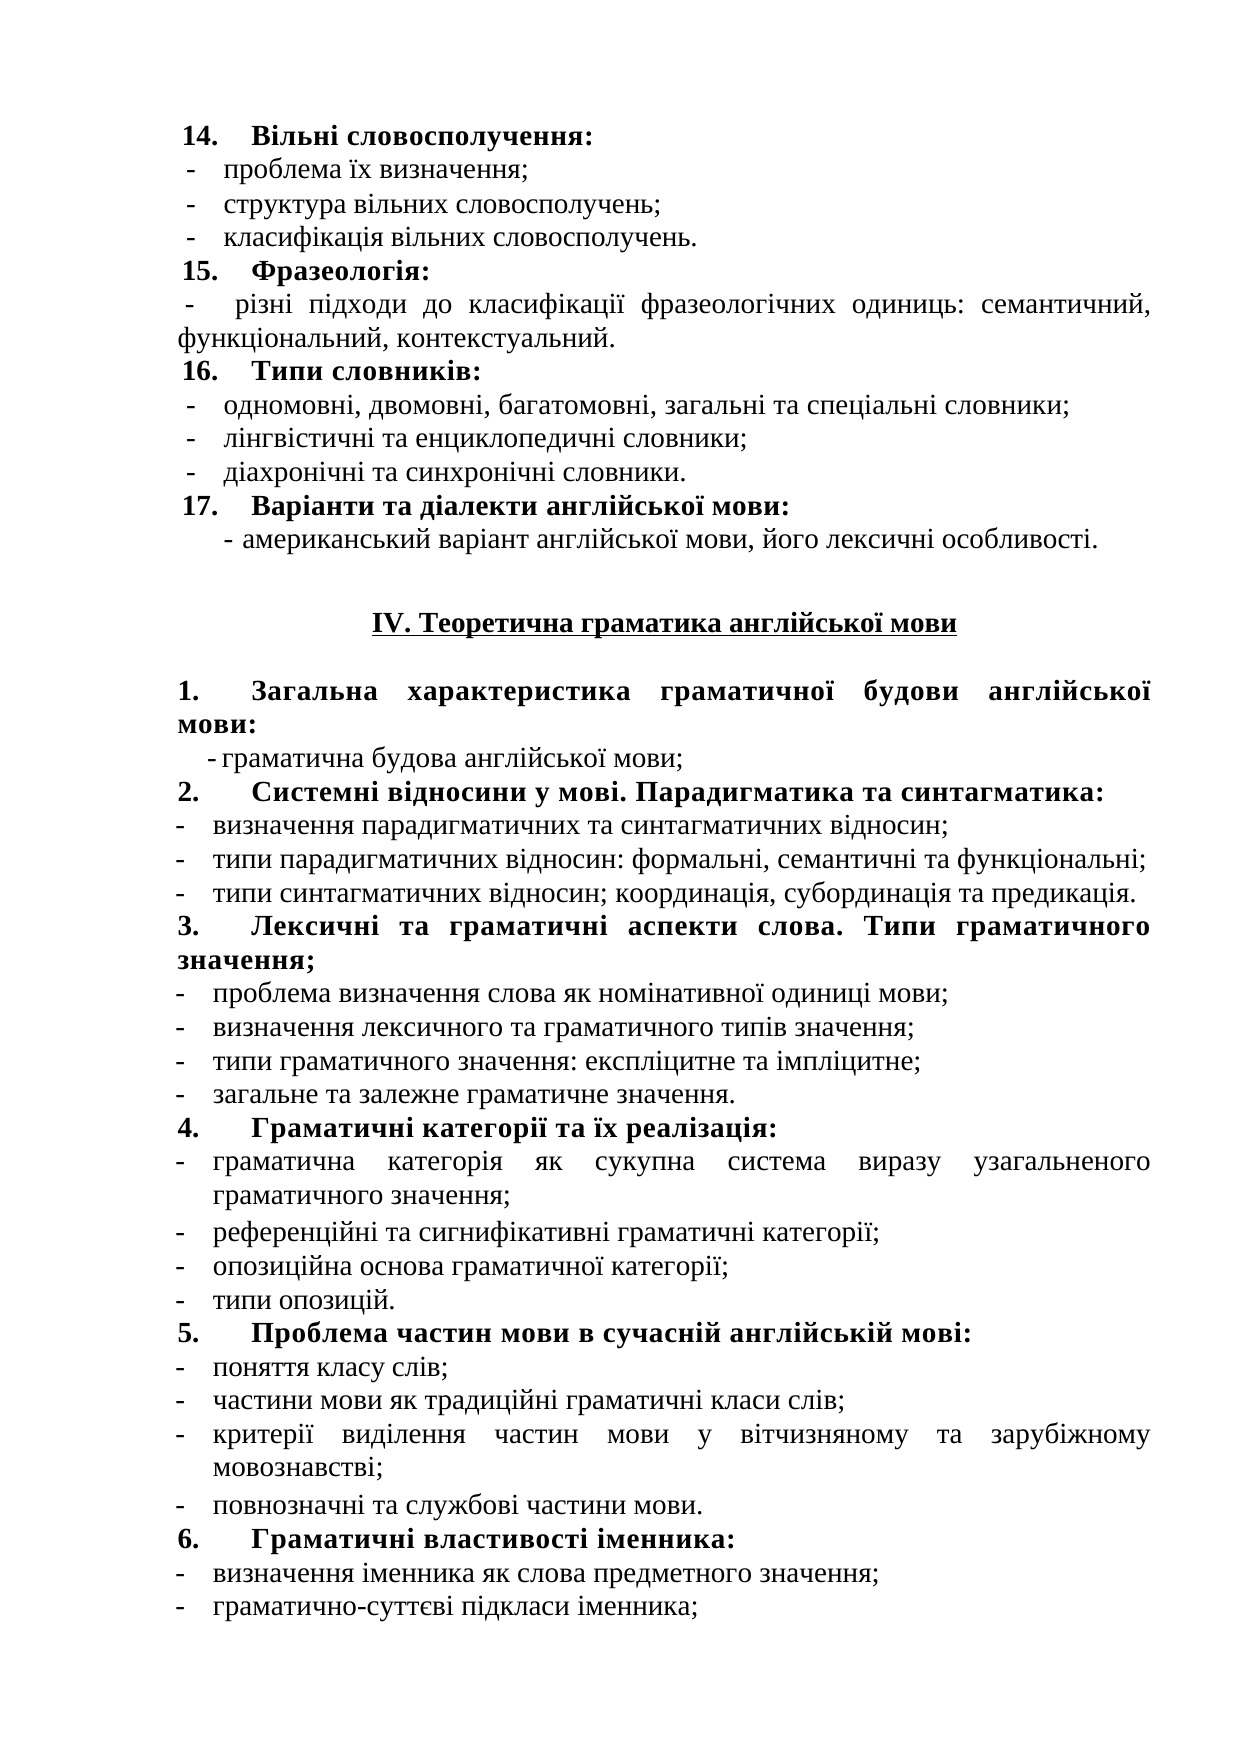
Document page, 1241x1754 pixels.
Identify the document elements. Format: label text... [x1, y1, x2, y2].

list граматична категорія як сукупна система виразу узагальненого граматичного значення; [175, 1143, 1152, 1210]
list визначення лексичного та граматичного типів значення; [175, 1009, 1152, 1043]
list загальне та залежне граматичне значення. [175, 1076, 1152, 1110]
list лінгвістичні та енциклопедичні словники; [186, 421, 1152, 454]
list типи граматичного значення: експліцитне та імпліцитне; [175, 1043, 1152, 1076]
list проблема їх визначення; [186, 152, 1152, 185]
text - американський варіант англійської мови, його лексичні особливості. [223, 522, 1152, 555]
text 1. Загальна характеристика граматичної будови англійської мови: [177, 673, 1152, 740]
text 3. Лексичні та граматичні аспекти слова. Типи граматичного значення; [177, 908, 1152, 976]
list проблема визначення слова як номінативної одиниці мови; [175, 976, 1152, 1009]
list частини мови як традиційні граматичні класи слів; [175, 1382, 1152, 1416]
text 14. Вільні словосполучення: [182, 118, 1152, 152]
text 16. Типи словників: [182, 353, 1152, 387]
list типи опозицій. [175, 1282, 1152, 1315]
list поняття класу слів; [175, 1349, 1152, 1382]
list типи синтагматичних відносин; координація, субординація та предикація. [175, 875, 1152, 908]
text 6. Граматичні властивості іменника: [177, 1521, 1152, 1555]
text 5. Проблема частин мови в сучасній англійській мові: [177, 1315, 1152, 1349]
list граматично-суттєві підкласи іменника; [175, 1588, 1152, 1622]
list типи парадигматичних відносин: формальні, семантичні та функціональні; [175, 841, 1152, 874]
list класифікація вільних словосполучень. [186, 219, 1152, 253]
list одномовні, двомовні, багатомовні, загальні та спеціальні словники; [186, 387, 1152, 421]
list визначення парадигматичних та синтагматичних відносин; [175, 807, 1152, 841]
list граматична будова англійської мови; [207, 740, 1152, 773]
text 2. Системні відносини у мові. Парадигматика та синтагматика: [177, 774, 1152, 807]
text 4. Граматичні категорії та їх реалізація: [177, 1110, 1152, 1143]
list визначення іменника як слова предметного значення; [175, 1555, 1152, 1588]
list опозиційна основа граматичної категорії; [175, 1248, 1152, 1282]
list повнозначні та службові частини мови. [175, 1487, 1152, 1521]
text 17. Варіанти та діалекти англійської мови: [182, 488, 1152, 522]
text - різні підходи до класифікації фразеологічних одиниць: семантичний, функціональний, контекстуальний. [177, 286, 1152, 353]
text ІV. Теоретична граматика англійської мови [177, 606, 1152, 639]
list діахронічні та синхронічні словники. [186, 454, 1152, 488]
text 15. Фразеологія: [182, 253, 1152, 286]
list критерії виділення частин мови у вітчизняному та зарубіжному мовознавстві; [175, 1416, 1152, 1483]
list структура вільних словосполучень; [186, 186, 1152, 219]
list референційні та сигнифікативні граматичні категорії; [175, 1214, 1152, 1248]
